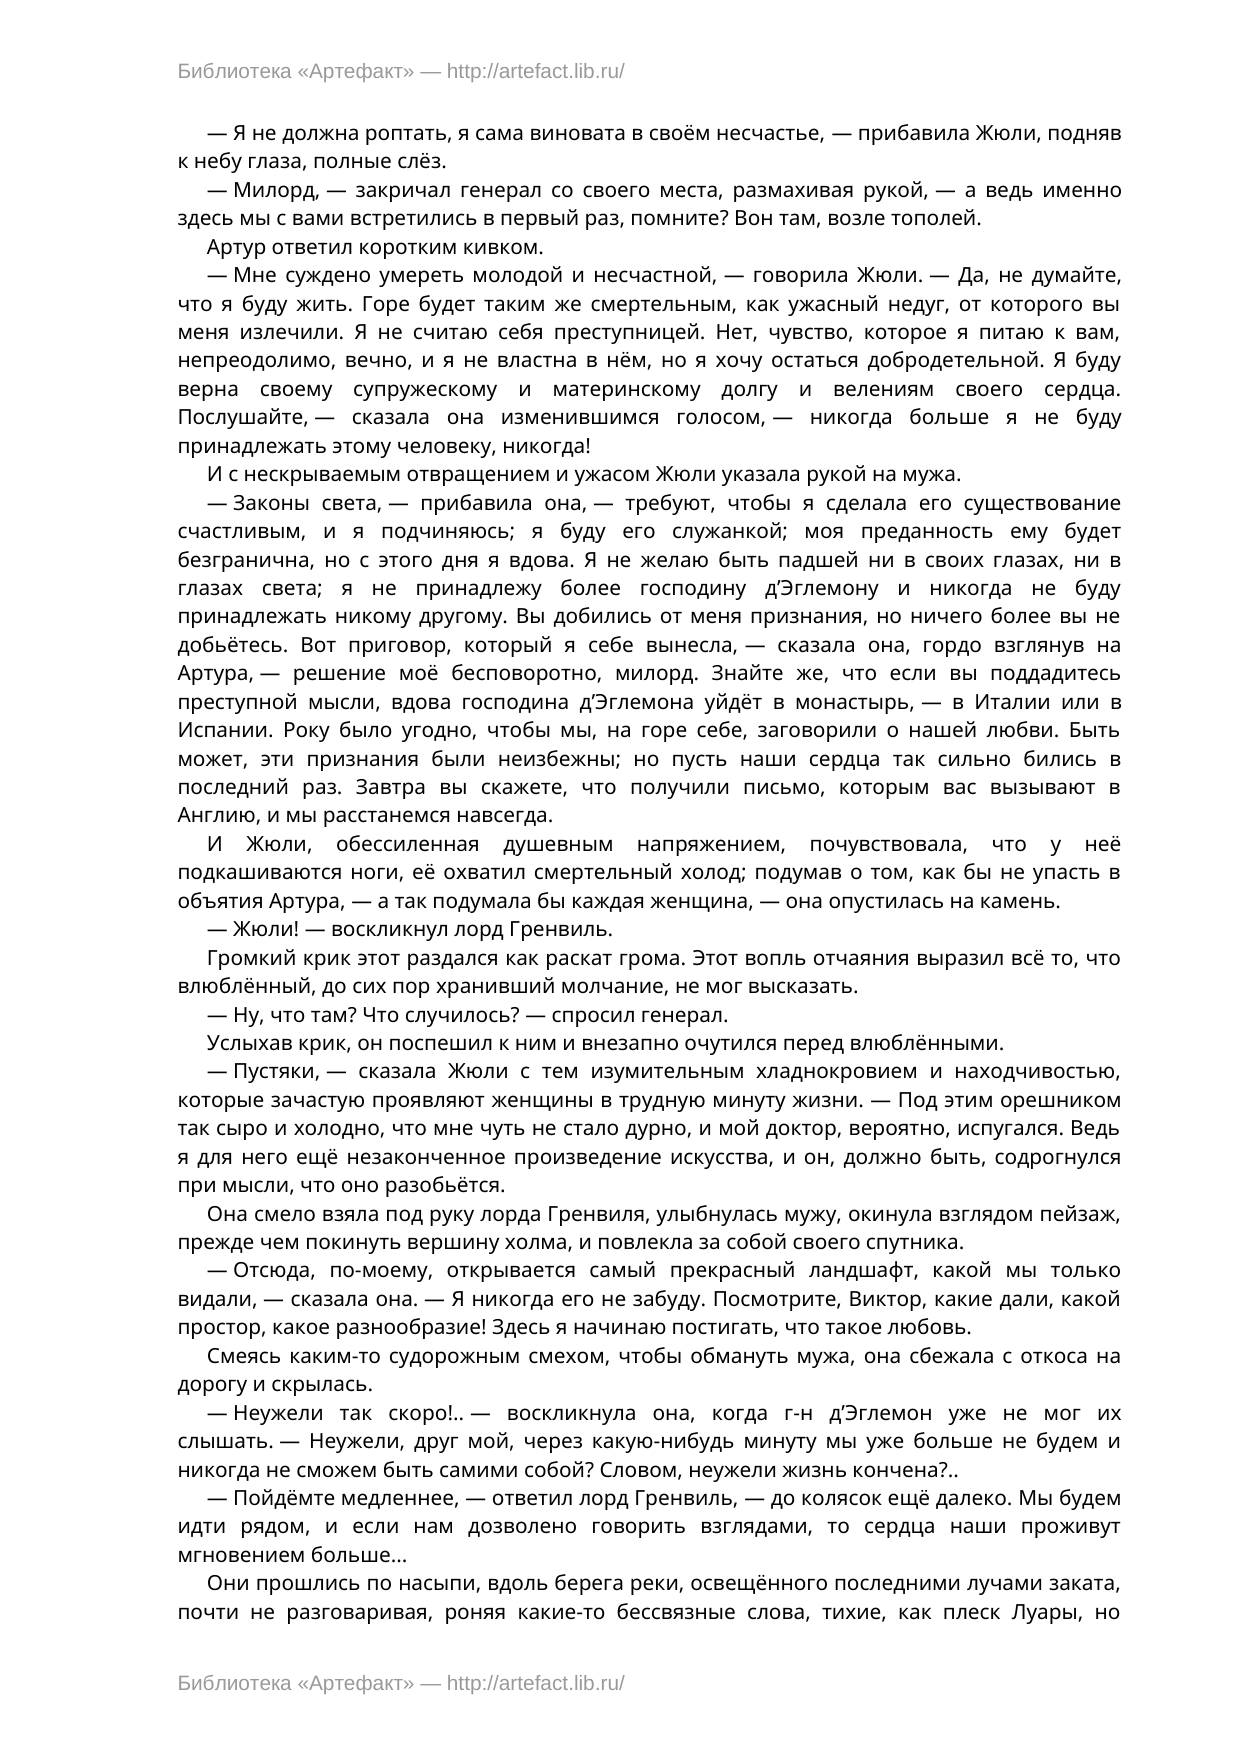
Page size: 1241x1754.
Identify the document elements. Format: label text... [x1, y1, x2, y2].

text Смеясь каким-то судорожным смехом, чтобы обмануть мужа, она сбежала с откоса на дорогу и скрылась. [177, 1341, 1122, 1398]
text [177, 1568, 1122, 1625]
text — Милорд, — закричал генерал со своего места, размахивая рукой, — а ведь именно здесь мы с вами встретились в первый раз, помните? Вон там, возле тополей. [177, 175, 1122, 232]
text — Отсюда, по-моему, открывается самый прекрасный ландшафт, какой мы только видали, — сказала она. — Я никогда его не забуду. Посмотрите, Виктор, какие дали, какой простор, какое разнообразие! Здесь я начинаю постигать, что такое любовь. [177, 1256, 1122, 1341]
text — Законы света, — прибавила она, — требуют, чтобы я сделала его существование счастливым, и я подчиняюсь; я буду его служанкой; моя преданность ему будет безгранична, но с этого дня я вдова. Я не желаю быть падшей ни в своих глазах, ни в глазах света; я не принадлежу более господину д’Эглемону и никогда не буду принадлежать никому другому. Вы добились от меня признания, но ничего более вы не добьётесь. Вот приговор, который я себе вынесла, — сказала она, гордо взглянув на Артура, — решение моё бесповоротно, милорд. Знайте же, что если вы поддадитесь преступной мысли, вдова господина д’Эглемона уйдёт в монастырь, — в Италии или в Испании. Року было угодно, чтобы мы, на горе себе, заговорили о нашей любви. Быть может, эти признания были неизбежны; но пусть наши сердца так сильно бились в последний раз. Завтра вы скажете, что получили письмо, которым вас вызывают в Англию, и мы расстанемся навсегда. [177, 488, 1122, 829]
text — Я не должна роптать, я сама виновата в своём несчастье, — прибавила Жюли, подняв к небу глаза, полные слёз. [177, 118, 1122, 175]
text — Жюли! — воскликнул лорд Гренвиль. [177, 914, 1122, 943]
text Услыхав крик, он поспешил к ним и внезапно очутился перед влюблёнными. [177, 1028, 1122, 1057]
text — Пустяки, — сказала Жюли с тем изумительным хладнокровием и находчивостью, которые зачастую проявляют женщины в трудную минуту жизни. — Под этим орешником так сыро и холодно, что мне чуть не стало дурно, и мой доктор, вероятно, испугался. Ведь я для него ещё незаконченное произведение искусства, и он, должно быть, содрогнулся при мысли, что оно разобьётся. [177, 1057, 1122, 1199]
text — Пойдёмте медленнее, — ответил лорд Гренвиль, — до колясок ещё далеко. Мы будем идти рядом, и если нам дозволено говорить взглядами, то сердца наши проживут мгновением больше... [177, 1483, 1122, 1568]
text — Неужели так скоро!.. — воскликнула она, когда г-н д’Эглемон уже не мог их слышать. — Неужели, друг мой, через какую-нибудь минуту мы уже больше не будем и никогда не сможем быть самими собой? Словом, неужели жизнь кончена?.. [177, 1398, 1122, 1483]
text И с нескрываемым отвращением и ужасом Жюли указала рукой на мужа. [177, 459, 1122, 488]
text — Ну, что там? Что случилось? — спросил генерал. [177, 1000, 1122, 1028]
text Она смело взяла под руку лорда Гренвиля, улыбнулась мужу, окинула взглядом пейзаж, прежде чем покинуть вершину холма, и повлекла за собой своего спутника. [177, 1199, 1122, 1256]
text Артур ответил коротким кивком. [177, 232, 1122, 260]
text Громкий крик этот раздался как раскат грома. Этот вопль отчаяния выразил всё то, что влюблённый, до сих пор хранивший молчание, не мог высказать. [177, 943, 1122, 1000]
text И Жюли, обессиленная душевным напряжением, почувствовала, что у неё подкашиваются ноги, её охватил смертельный холод; подумав о том, как бы не упасть в объятия Артура, — а так подумала бы каждая женщина, — она опустилась на камень. [177, 829, 1122, 914]
text — Мне суждено умереть молодой и несчастной, — говорила Жюли. — Да, не думайте, что я буду жить. Горе будет таким же смертельным, как ужасный недуг, от которого вы меня излечили. Я не считаю себя преступницей. Нет, чувство, которое я питаю к вам, непреодолимо, вечно, и я не властна в нём, но я хочу остаться добродетельной. Я буду верна своему супружескому и материнскому долгу и велениям своего сердца. Послушайте, — сказала она изменившимся голосом, — никогда больше я не буду принадлежать этому человеку, никогда! [177, 260, 1122, 459]
